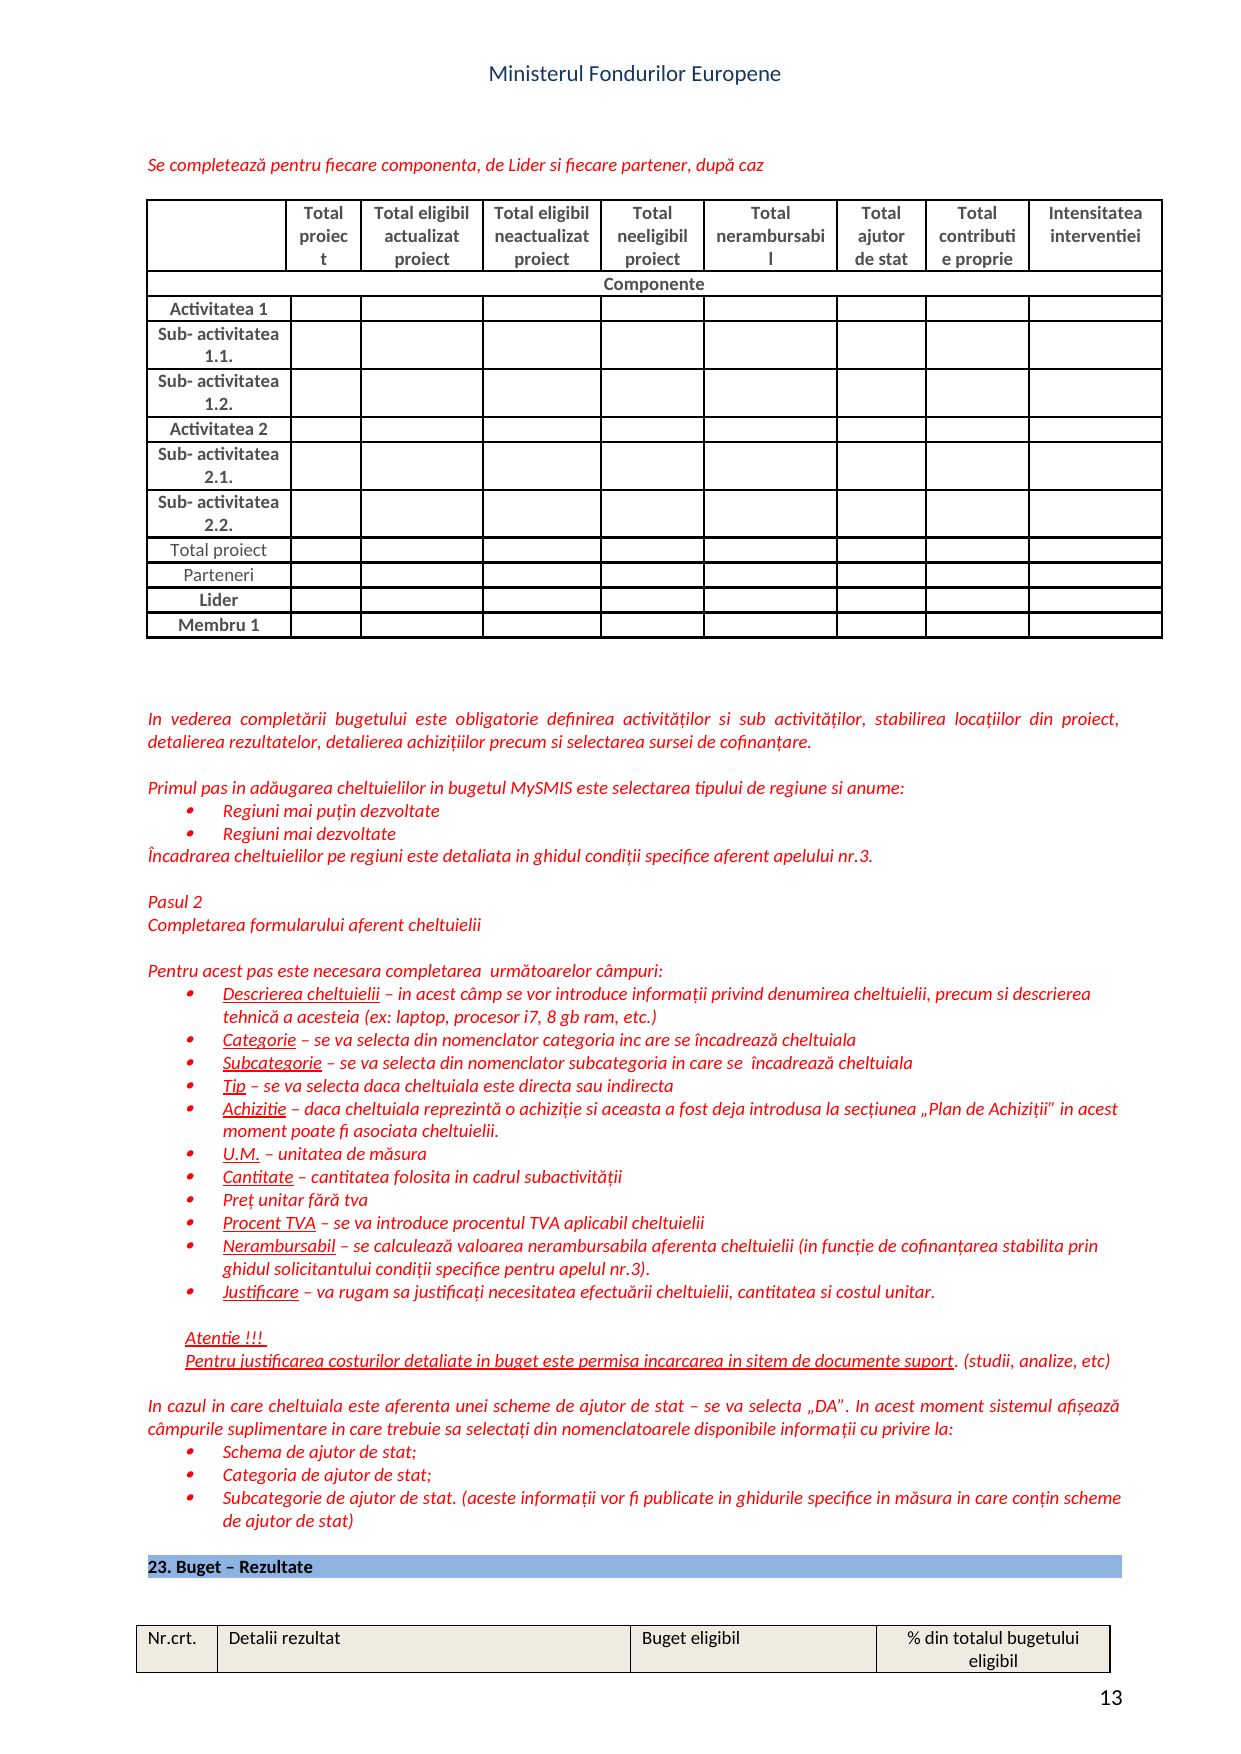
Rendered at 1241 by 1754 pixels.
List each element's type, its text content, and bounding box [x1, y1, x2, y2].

table_header Total eligibil neactualizat proiect [484, 201, 600, 270]
table_cell Activitatea 2 [148, 418, 290, 441]
table_cell [362, 443, 482, 488]
table_cell [484, 418, 600, 441]
subtitle 23. Buget – Rezultate [148, 1555, 1122, 1578]
table_cell [927, 297, 1028, 320]
table_cell [602, 322, 703, 368]
table_cell [362, 418, 482, 441]
list U.M. – unitatea de măsura [185, 1143, 1122, 1166]
table_cell [292, 322, 360, 368]
table_cell [705, 418, 836, 441]
table_cell [362, 614, 482, 636]
list Cantitate – cantitatea folosita in cadrul subactivității [185, 1166, 1122, 1188]
table_cell [838, 491, 925, 536]
table_cell [362, 539, 482, 561]
table_cell [602, 443, 703, 488]
list Achizitie – daca cheltuiala reprezintă o achiziție si aceasta a fost deja introdusa la secțiunea „Plan de Achiziții” in acest moment poate fi asociata cheltuielii. [185, 1097, 1122, 1143]
list Procent TVA – se va introduce procentul TVA aplicabil cheltuielii [185, 1211, 1122, 1234]
list Regiuni mai dezvoltate [185, 822, 1122, 845]
table_cell [927, 589, 1028, 611]
list Regiuni mai puţin dezvoltate [185, 799, 1122, 822]
table_cell [1030, 564, 1161, 586]
table_cell [705, 443, 836, 488]
table_cell [292, 539, 360, 561]
text Completarea formularului aferent cheltuielii [148, 913, 1122, 936]
table_cell Membru 1 [148, 614, 290, 636]
table_cell [927, 370, 1028, 416]
list Atentie !!! [185, 1326, 1122, 1349]
table_header Nr.crt. [137, 1626, 217, 1672]
table_cell Sub- activitatea 2.1. [148, 443, 290, 488]
text In vederea completării bugetului este obligatorie definirea activităților si sub activităților, stabilirea locațiilor din proiect, detalierea rezultatelor, detalierea achizițiilor precum si selectarea sursei de cofinanțare. [148, 707, 1122, 753]
table_cell [602, 589, 703, 611]
table_header Total ajutor de stat [838, 201, 925, 270]
table_header Total neeligibil proiect [602, 201, 703, 270]
table_cell [602, 539, 703, 561]
table_cell [838, 322, 925, 368]
table_header Total eligibil actualizat proiect [362, 201, 482, 270]
table_cell [292, 418, 360, 441]
table_cell [484, 322, 600, 368]
list Pentru justificarea costurilor detaliate in buget este permisa incarcarea in sitem de documente suport. (studii, analize, etc) [185, 1349, 1122, 1372]
table_cell [602, 614, 703, 636]
list Schema de ajutor de stat; [185, 1441, 1122, 1463]
table_header [148, 201, 285, 270]
table_cell [292, 491, 360, 536]
list Justificare – va rugam sa justificați necesitatea efectuării cheltuielii, cantitatea si costul unitar. [185, 1280, 1122, 1303]
table_cell [838, 589, 925, 611]
table_cell [927, 564, 1028, 586]
table_cell [1030, 418, 1161, 441]
table_cell [1030, 614, 1161, 636]
table_cell [602, 418, 703, 441]
table_header Total contributie proprie [927, 201, 1028, 270]
table_cell [705, 614, 836, 636]
table_cell [602, 370, 703, 416]
text Se completează pentru fiecare componenta, de Lider si fiecare partener, după caz [148, 153, 1122, 176]
table_cell [927, 418, 1028, 441]
table_cell [484, 539, 600, 561]
table_cell [1030, 297, 1161, 320]
text Pentru acest pas este necesara completarea următoarelor câmpuri: [148, 959, 1122, 982]
table_cell [838, 297, 925, 320]
table_cell [1030, 491, 1161, 536]
table_cell [1030, 443, 1161, 488]
table_cell [838, 418, 925, 441]
table_cell [292, 370, 360, 416]
table_cell Activitatea 1 [148, 297, 290, 320]
table_cell Sub- activitatea 2.2. [148, 491, 290, 536]
table_header Intensitatea interventiei [1030, 201, 1161, 270]
table_cell [292, 564, 360, 586]
table_cell [705, 297, 836, 320]
table_cell Sub- activitatea 1.1. [148, 322, 290, 368]
table_cell [484, 297, 600, 320]
table_header Detalii rezultat [218, 1626, 630, 1672]
table_cell [292, 297, 360, 320]
table_cell [927, 322, 1028, 368]
list Subcategorie – se va selecta din nomenclator subcategoria in care se încadrează cheltuiala [185, 1051, 1122, 1074]
table_cell [292, 443, 360, 488]
table_cell [362, 322, 482, 368]
table_cell [602, 297, 703, 320]
table_cell [838, 443, 925, 488]
table_cell [362, 370, 482, 416]
table_cell Sub- activitatea 1.2. [148, 370, 290, 416]
table_cell [705, 370, 836, 416]
list Tip – se va selecta daca cheltuiala este directa sau indirecta [185, 1074, 1122, 1097]
table_cell [362, 491, 482, 536]
table_cell [362, 589, 482, 611]
table_cell Lider [148, 589, 290, 611]
table_cell [838, 614, 925, 636]
table_cell [705, 564, 836, 586]
table_header Buget eligibil [631, 1626, 876, 1672]
text Primul pas in adăugarea cheltuielilor in bugetul MySMIS este selectarea tipului de regiune si anume: [148, 776, 1122, 799]
table_cell [705, 539, 836, 561]
table_cell [484, 589, 600, 611]
text Pasul 2 [148, 891, 1122, 913]
table_cell [705, 491, 836, 536]
table_cell [1030, 322, 1161, 368]
table_cell [705, 322, 836, 368]
table_cell [838, 539, 925, 561]
table_cell Componente [148, 272, 1161, 295]
list Descrierea cheltuielii – in acest câmp se vor introduce informaţii privind denumirea cheltuielii, precum si descrierea tehnică a acesteia (ex: laptop, procesor i7, 8 gb ram, etc.) [185, 982, 1122, 1028]
table_cell [602, 564, 703, 586]
text In cazul in care cheltuiala este aferenta unei scheme de ajutor de stat – se va selecta „DA”. In acest moment sistemul afișează câmpurile suplimentare in care trebuie sa selectați din nomenclatoarele disponibile informaţii cu privire la: [148, 1395, 1122, 1441]
table_cell [927, 539, 1028, 561]
table_header Total nerambursabil [705, 201, 836, 270]
table_cell [484, 614, 600, 636]
table_cell Parteneri [148, 564, 290, 586]
list Categorie – se va selecta din nomenclator categoria inc are se încadrează cheltuiala [185, 1028, 1122, 1051]
table_cell [362, 297, 482, 320]
table_cell [838, 370, 925, 416]
table_cell [1030, 370, 1161, 416]
table_cell [927, 491, 1028, 536]
list Subcategorie de ajutor de stat. (aceste informaţii vor fi publicate in ghidurile specifice in măsura in care conțin scheme de ajutor de stat) [185, 1486, 1122, 1532]
table_cell [602, 491, 703, 536]
table_cell [362, 564, 482, 586]
list Preț unitar fără tva [185, 1188, 1122, 1211]
table_cell [484, 370, 600, 416]
table_cell [1030, 539, 1161, 561]
list Nerambursabil – se calculează valoarea nerambursabila aferenta cheltuielii (in funcție de cofinanțarea stabilita prin ghidul solicitantului condiții specifice pentru apelul nr.3). [185, 1234, 1122, 1280]
table_cell [484, 443, 600, 488]
table_cell [484, 564, 600, 586]
table_cell [705, 589, 836, 611]
table_cell [1030, 589, 1161, 611]
table_cell [292, 614, 360, 636]
text Încadrarea cheltuielilor pe regiuni este detaliata in ghidul condiții specifice aferent apelului nr.3. [148, 845, 1122, 868]
table_header % din totalul bugetului eligibil [877, 1626, 1109, 1672]
table_cell [927, 443, 1028, 488]
table_cell [927, 614, 1028, 636]
table_cell [838, 564, 925, 586]
table_cell [484, 491, 600, 536]
list Categoria de ajutor de stat; [185, 1463, 1122, 1486]
table_cell [292, 589, 360, 611]
table_cell Total proiect [148, 539, 290, 561]
table_header Total proiect [287, 201, 360, 270]
